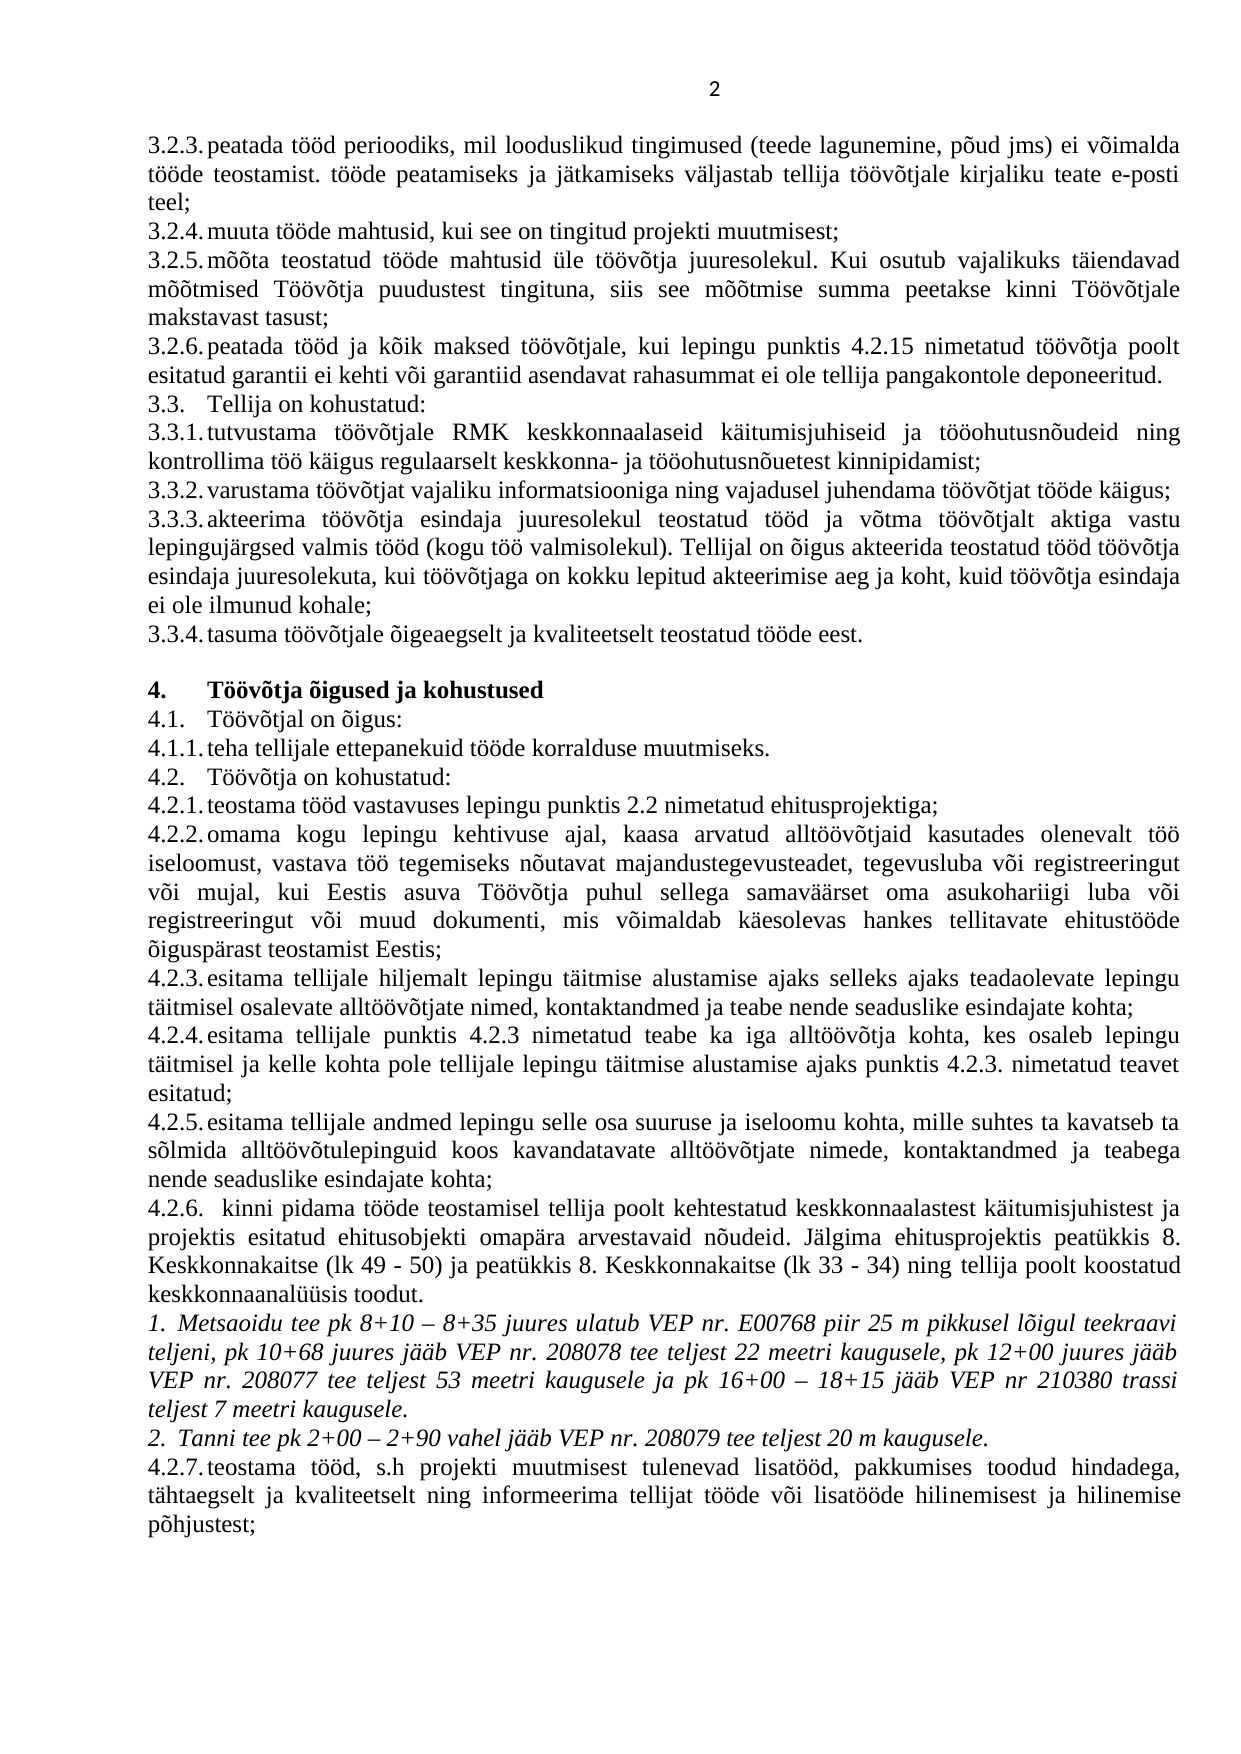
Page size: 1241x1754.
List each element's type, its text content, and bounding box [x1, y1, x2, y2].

text muuta tööde mahtusid, kui see on tingitud projekti muutmisest; [148, 216, 1181, 245]
text peatada tööd perioodiks, mil looduslikud tingimused (teede lagunemine, põud jms) ei võimalda tööde teostamist. tööde peatamiseks ja jätkamiseks väljastab tellija töövõtjale kirjaliku teate e-posti teel; [148, 130, 1181, 216]
list Tanni tee pk 2+00 – 2+90 vahel jääb VEP nr. 208079 tee teljest 20 m kaugusele. [148, 1423, 1181, 1452]
text tasuma töövõtjale õigeaegselt ja kvaliteetselt teostatud tööde eest. [148, 619, 1181, 647]
text mõõta teostatud tööde mahtusid üle töövõtja juuresolekul. Kui osutub vajalikuks täiendavad mõõtmised Töövõtja puudustest tingituna, siis see mõõtmise summa peetakse kinni Töövõtjale makstavast tasust; [148, 245, 1181, 331]
text tutvustama töövõtjale RMK keskkonnaalaseid käitumisjuhiseid ja tööohutusnõudeid ning kontrollima töö käigus regulaarselt keskkonna- ja tööohutusnõuetest kinnipidamist; [148, 417, 1181, 475]
text akteerima töövõtja esindaja juuresolekul teostatud tööd ja võtma töövõtjalt aktiga vastu lepingujärgsed valmis tööd (kogu töö valmisolekul). Tellijal on õigus akteerida teostatud tööd töövõtja esindaja juuresolekuta, kui töövõtjaga on kokku lepitud akteerimise aeg ja koht, kuid töövõtja esindaja ei ole ilmunud kohale; [148, 504, 1181, 619]
text kinni pidama tööde teostamisel tellija poolt kehtestatud keskkonnaalastest käitumisjuhistest ja projektis esitatud ehitusobjekti omapära arvestavaid nõudeid. Jälgima ehitusprojektis peatükkis 8. Keskkonnakaitse (lk 49 - 50) ja peatükkis 8. Keskkonnakaitse (lk 33 - 34) ning tellija poolt koostatud keskkonnaanalüüsis toodut. [148, 1193, 1181, 1308]
text teostama tööd vastavuses lepingu punktis 2.2 nimetatud ehitusprojektiga; [148, 790, 1181, 819]
text esitama tellijale andmed lepingu selle osa suuruse ja iseloomu kohta, mille suhtes ta kavatseb ta sõlmida alltöövõtulepinguid koos kavandatavate alltöövõtjate nimede, kontaktandmed ja teabega nende seaduslike esindajate kohta; [148, 1107, 1181, 1193]
text teostama tööd, s.h projekti muutmisest tulenevad lisatööd, pakkumises toodud hindadega, tähtaegselt ja kvaliteetselt ning informeerima tellijat tööde või lisatööde hilinemisest ja hilinemise põhjustest; [148, 1452, 1181, 1538]
text teha tellijale ettepanekuid tööde korralduse muutmiseks. [148, 733, 1181, 762]
text omama kogu lepingu kehtivuse ajal, kaasa arvatud alltöövõtjaid kasutades olenevalt töö iseloomust, vastava töö tegemiseks nõutavat majandustegevusteadet, tegevusluba või registreeringut või mujal, kui Eestis asuva Töövõtja puhul sellega samaväärset oma asukohariigi luba või registreeringut või muud dokumenti, mis võimaldab käesolevas hankes tellitavate ehitustööde õiguspärast teostamist Eestis; [148, 819, 1181, 963]
text Töövõtja on kohustatud: [148, 762, 1181, 790]
text esitama tellijale punktis 4.2.3 nimetatud teabe ka iga alltöövõtja kohta, kes osaleb lepingu täitmisel ja kelle kohta pole tellijale lepingu täitmise alustamise ajaks punktis 4.2.3. nimetatud teavet esitatud; [148, 1020, 1181, 1107]
text varustama töövõtjat vajaliku informatsiooniga ning vajadusel juhendama töövõtjat tööde käigus; [148, 475, 1181, 504]
text Töövõtjal on õigus: [148, 704, 1181, 733]
text Töövõtja õigused ja kohustused [148, 675, 1181, 704]
text Tellija on kohustatud: [148, 389, 1181, 417]
text peatada tööd ja kõik maksed töövõtjale, kui lepingu punktis 4.2.15 nimetatud töövõtja poolt esitatud garantii ei kehti või garantiid asendavat rahasummat ei ole tellija pangakontole deponeeritud. [148, 331, 1181, 389]
list Metsaoidu tee pk 8+10 – 8+35 juures ulatub VEP nr. E00768 piir 25 m pikkusel lõigul teekraavi teljeni, pk 10+68 juures jääb VEP nr. 208078 tee teljest 22 meetri kaugusele, pk 12+00 juures jääb VEP nr. 208077 tee teljest 53 meetri kaugusele ja pk 16+00 – 18+15 jääb VEP nr 210380 trassi teljest 7 meetri kaugusele. [148, 1308, 1181, 1423]
text esitama tellijale hiljemalt lepingu täitmise alustamise ajaks selleks ajaks teadaolevate lepingu täitmisel osalevate alltöövõtjate nimed, kontaktandmed ja teabe nende seaduslike esindajate kohta; [148, 963, 1181, 1020]
